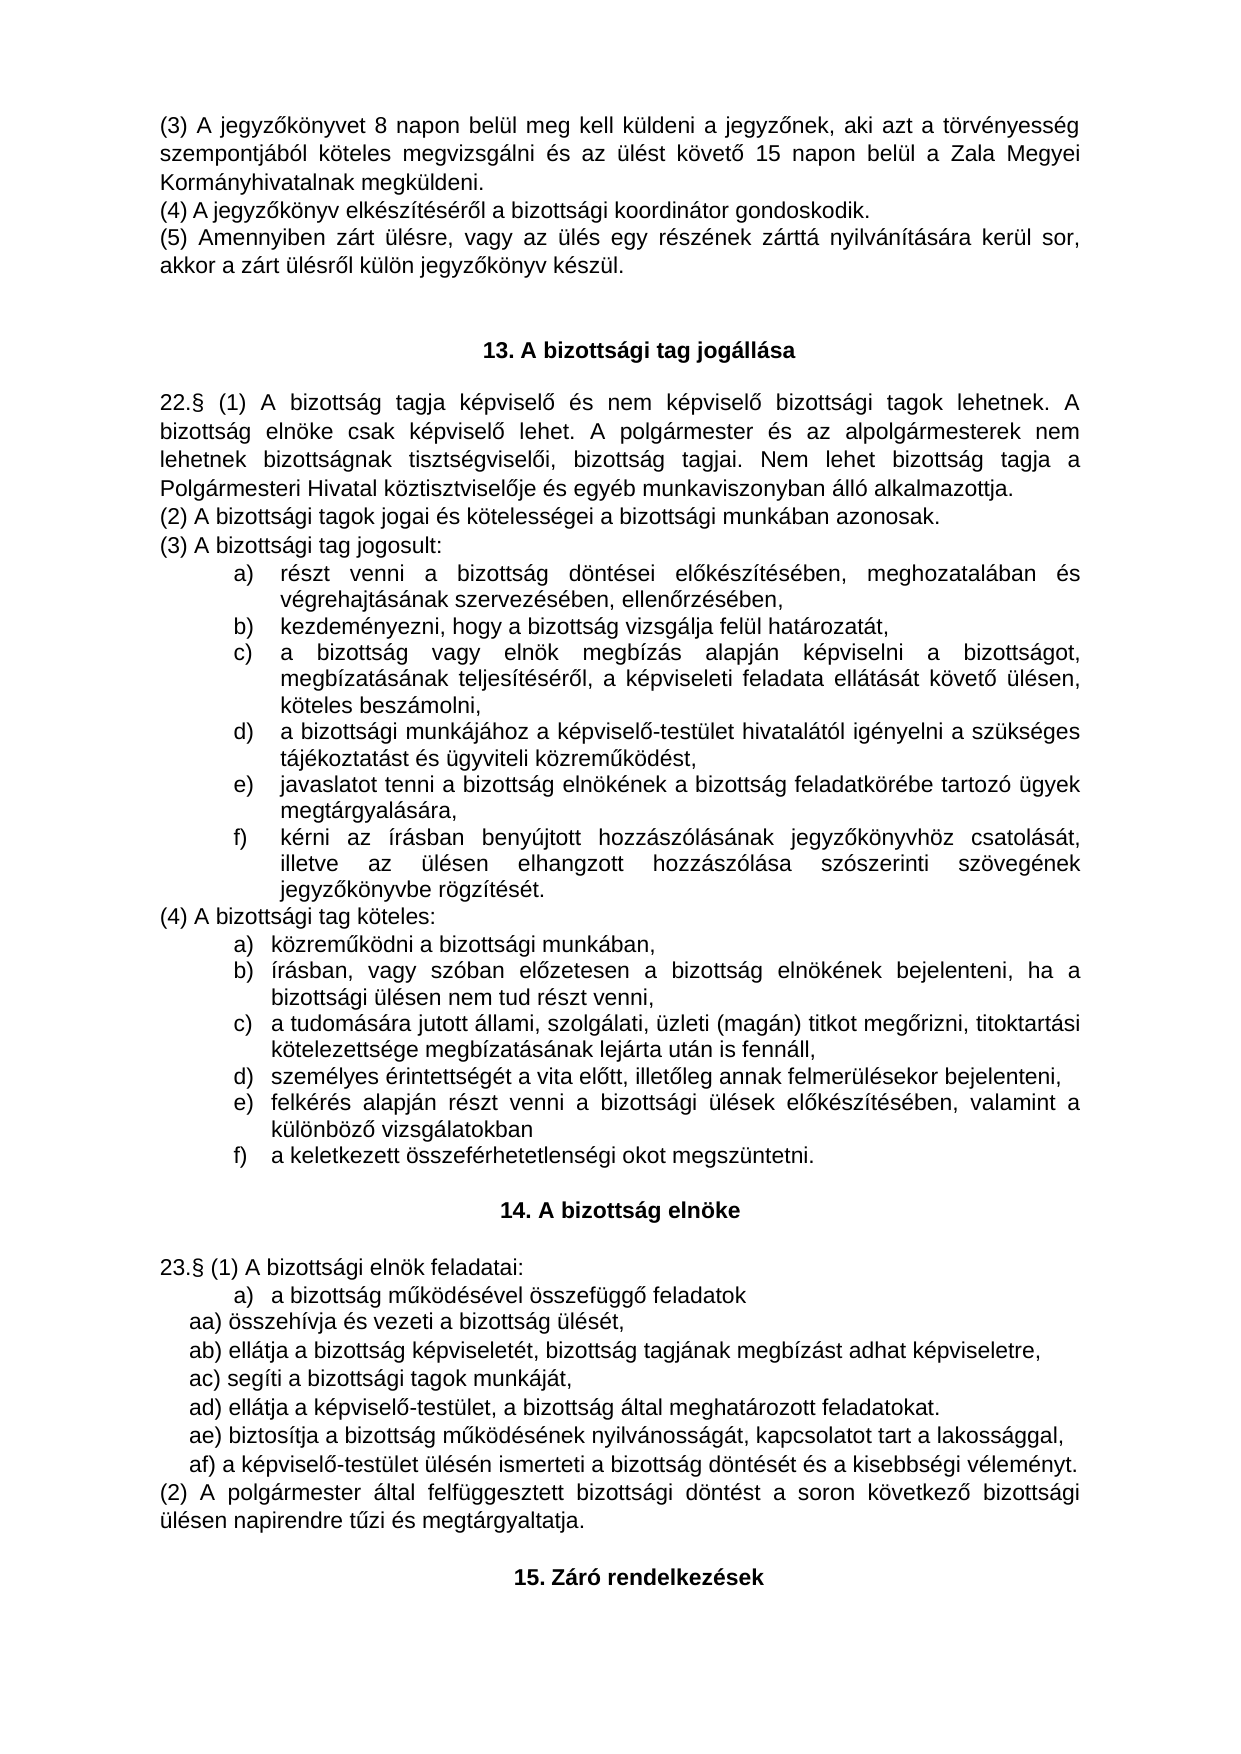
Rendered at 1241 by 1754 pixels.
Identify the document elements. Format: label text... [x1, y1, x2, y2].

text aa) összehívja és vezeti a bizottság ülését, [189, 1308, 1081, 1335]
text (3) A bizottsági tag jogosult: [159, 532, 1081, 558]
text ae) biztosítja a bizottság működésének nyilvánosságát, kapcsolatot tart a lakossággal, [189, 1422, 1081, 1448]
list a tudomására jutott állami, szolgálati, üzleti (magán) titkot megőrizni, titoktartási kötelezettsége megbízatásának lejárta után is fennáll, [233, 1010, 1081, 1063]
text af) a képviselő-testület ülésén ismerteti a bizottság döntését és a kisebbségi véleményt. [189, 1451, 1081, 1477]
list a bizottság működésével összefüggő feladatok [233, 1282, 1081, 1308]
text (5) Amennyiben zárt ülésre, vagy az ülés egy részének zárttá nyilvánítására kerül sor, akkor a zárt ülésről külön jegyzőkönyv készül. [159, 223, 1081, 278]
text (4) A bizottsági tag köteles: [159, 903, 1081, 929]
list részt venni a bizottság döntései előkészítésében, meghozatalában és végrehajtásának szervezésében, ellenőrzésében, [233, 560, 1081, 613]
text (2) A polgármester által felfüggesztett bizottsági döntést a soron következő bizottsági ülésen napirendre tűzi és megtárgyaltatja. [159, 1479, 1081, 1534]
list személyes érintettségét a vita előtt, illetőleg annak felmerülésekor bejelenteni, [233, 1063, 1081, 1089]
list kérni az írásban benyújtott hozzászólásának jegyzőkönyvhöz csatolását, illetve az ülésen elhangzott hozzászólása szószerinti szövegének jegyzőkönyvbe rögzítését. [233, 823, 1081, 903]
list írásban, vagy szóban előzetesen a bizottság elnökének bejelenteni, ha a bizottsági ülésen nem tud részt venni, [233, 957, 1081, 1010]
text (3) A jegyzőkönyvet 8 napon belül meg kell küldeni a jegyzőnek, aki azt a törvényesség szempontjából köteles megvizsgálni és az ülést követő 15 napon belül a Zala Megyei Kormányhivatalnak megküldeni. [159, 112, 1081, 195]
list közreműködni a bizottsági munkában, [233, 931, 1081, 957]
list javaslatot tenni a bizottság elnökének a bizottság feladatkörébe tartozó ügyek megtárgyalására, [233, 771, 1081, 823]
list kezdeményezni, hogy a bizottság vizsgálja felül határozatát, [233, 613, 1081, 639]
list Záró rendelkezések [197, 1564, 1081, 1591]
text ad) ellátja a képviselő-testület, a bizottság által meghatározott feladatokat. [189, 1394, 1081, 1420]
text 23.§ (1) A bizottsági elnök feladatai: [159, 1253, 1081, 1280]
subtitle (4) A jegyzőkönyv elkészítéséről a bizottsági koordinátor gondoskodik. [159, 197, 1081, 223]
text 14. A bizottság elnöke [159, 1197, 1081, 1223]
text ac) segíti a bizottsági tagok munkáját, [189, 1365, 1081, 1392]
list felkérés alapján részt venni a bizottsági ülések előkészítésében, valamint a különböző vizsgálatokban [233, 1089, 1081, 1142]
list a bizottsági munkájához a képviselő-testület hivatalától igényelni a szükséges tájékoztatást és ügyviteli közreműködést, [233, 718, 1081, 771]
list A bizottsági tag jogállása [197, 337, 1081, 363]
text 22.§ (1) A bizottság tagja képviselő és nem képviselő bizottsági tagok lehetnek. A bizottság elnöke csak képviselő lehet. A polgármester és az alpolgármesterek nem lehetnek bizottságnak tisztségviselői, bizottság tagjai. Nem lehet bizottság tagja a Polgármesteri Hivatal köztisztviselője és egyéb munkaviszonyban álló alkalmazottja. [159, 389, 1081, 501]
text ab) ellátja a bizottság képviseletét, bizottság tagjának megbízást adhat képviseletre, [189, 1337, 1081, 1363]
list a keletkezett összeférhetetlenségi okot megszüntetni. [233, 1142, 1081, 1168]
list a bizottság vagy elnök megbízás alapján képviselni a bizottságot, megbízatásának teljesítéséről, a képviseleti feladata ellátását követő ülésen, köteles beszámolni, [233, 639, 1081, 718]
text (2) A bizottsági tagok jogai és kötelességei a bizottsági munkában azonosak. [159, 503, 1081, 529]
